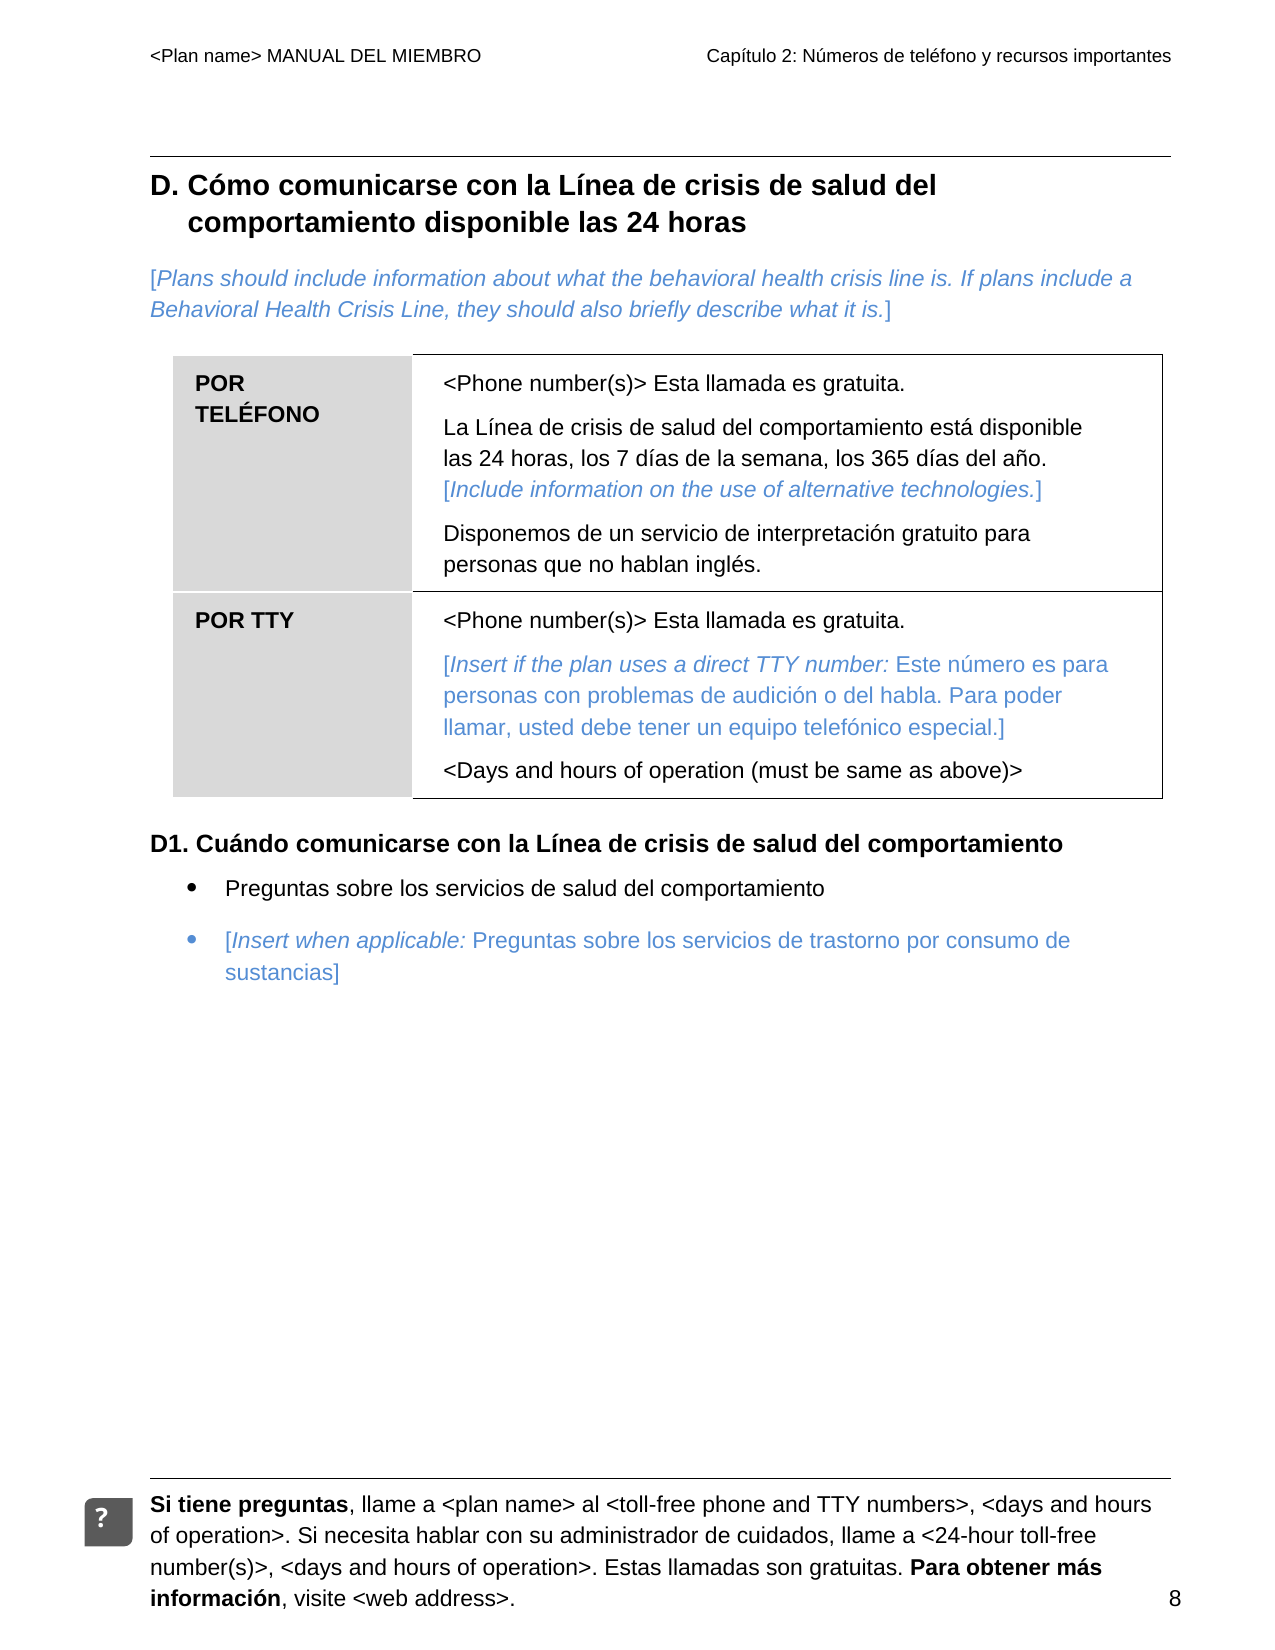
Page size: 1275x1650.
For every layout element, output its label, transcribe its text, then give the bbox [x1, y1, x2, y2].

list [Insert when applicable: Preguntas sobre los servicios de trastorno por consumo de sustancias] [187, 924, 1096, 986]
table_cell POR TELÉFONO [173, 356, 412, 591]
list Preguntas sobre los servicios de salud del comportamiento [187, 872, 1096, 903]
table_cell <Phone number(s)> Esta llamada es gratuita. La Línea de crisis de salud del comportamiento está disponible las 24 horas, los 7 días de la semana, los 365 días del año. [Include information on the use of alternative technologies.] Disponemos de un servicio de interpretación gratuito para personas que no hablan inglés. [413, 355, 1162, 591]
table_cell POR TTY [173, 593, 412, 797]
text [Plans should include information about what the behavioral health crisis line is. If plans include a Behavioral Health Crisis Line, they should also briefly describe what it is.] [150, 261, 1171, 324]
table_cell <Phone number(s)> Esta llamada es gratuita. [Insert if the plan uses a direct TTY number: Este número es para personas con problemas de audición o del habla. Para poder llamar, usted debe tener un equipo telefónico especial.] <Days and hours of operation (must be same as above)> [413, 592, 1162, 797]
subtitle Cómo comunicarse con la Línea de crisis de salud del comportamiento disponible las 24 horas [150, 157, 1171, 240]
subtitle D1. Cuándo comunicarse con la Línea de crisis de salud del comportamiento [150, 826, 1096, 859]
table_header [413, 345, 1162, 354]
